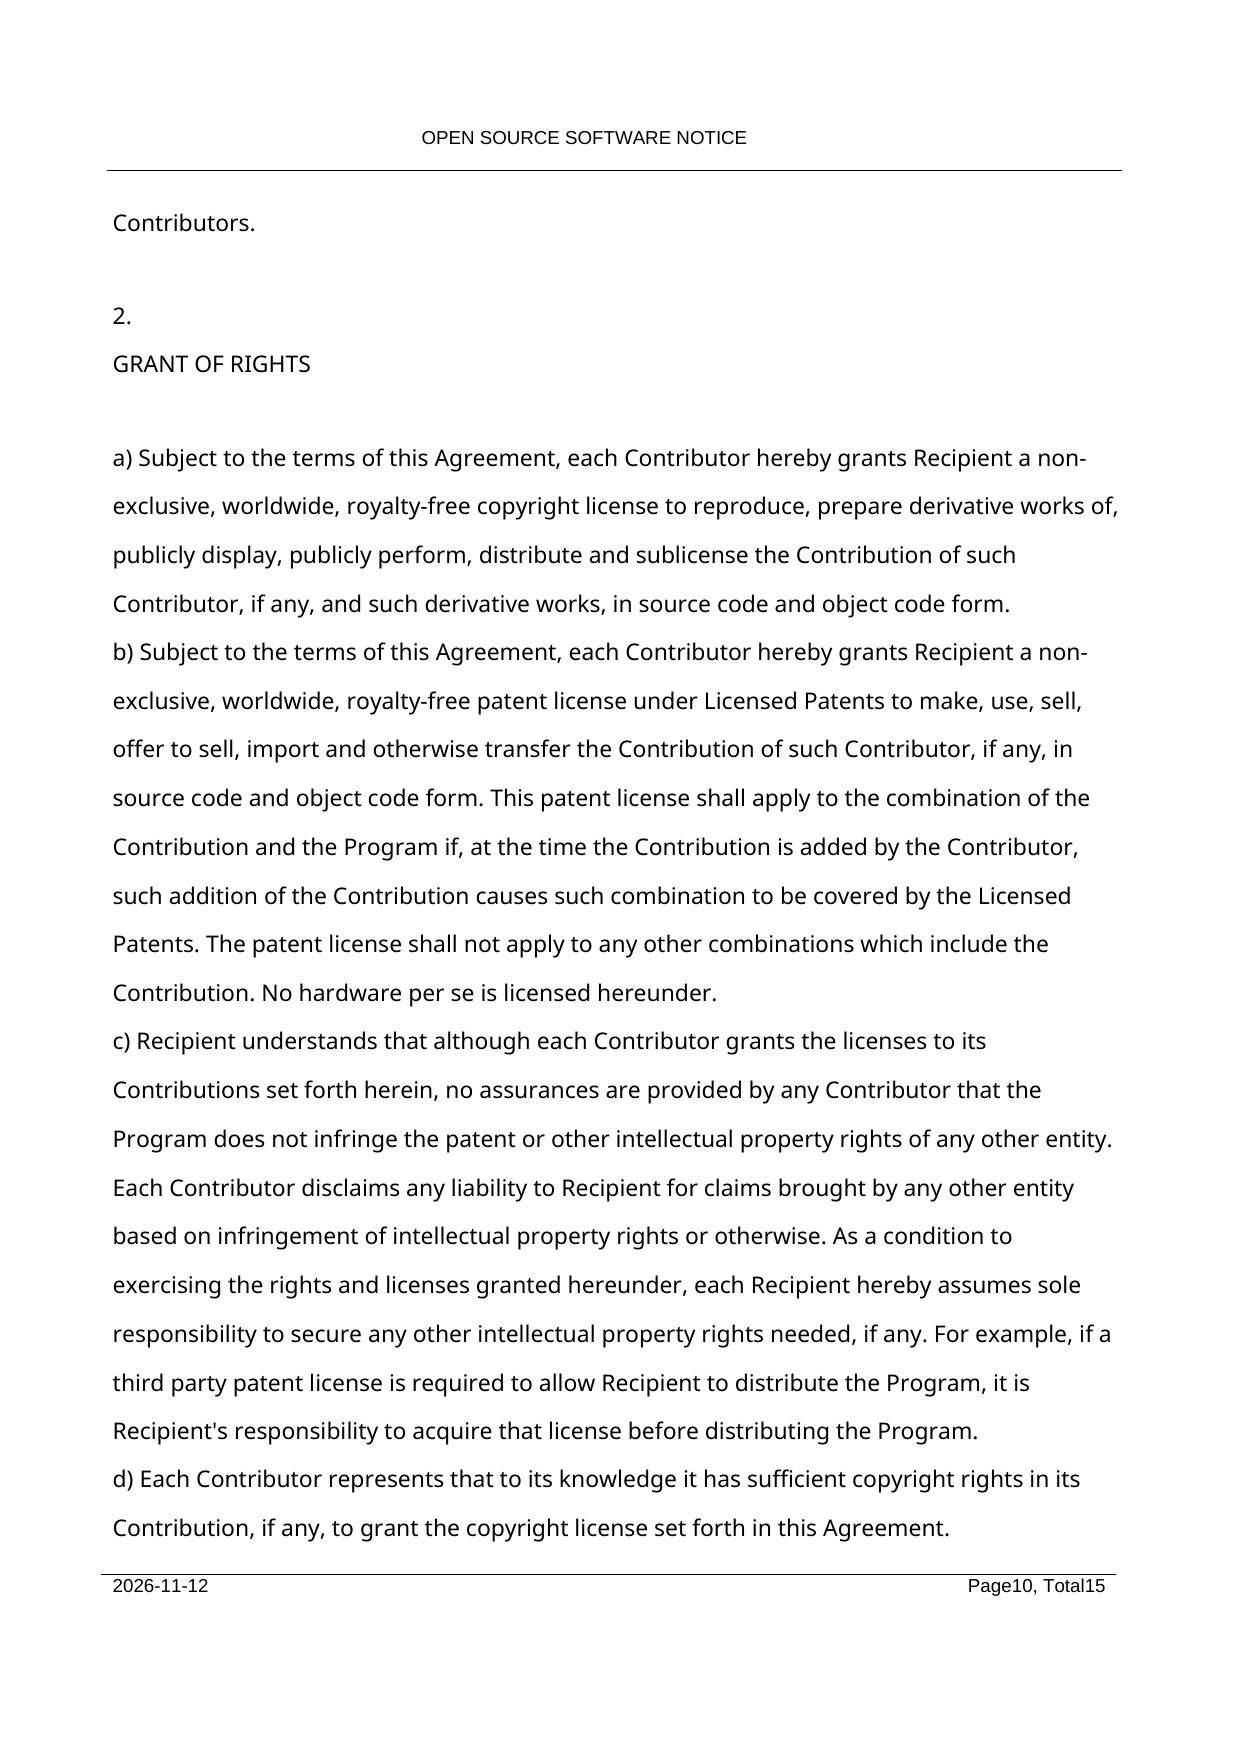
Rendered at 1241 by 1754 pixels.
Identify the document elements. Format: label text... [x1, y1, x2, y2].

text a) Subject to the terms of this Agreement, each Contributor hereby grants Recipient a non-exclusive, worldwide, royalty-free copyright license to reproduce, prepare derivative works of, publicly display, publicly perform, distribute and sublicense the Contribution of such Contributor, if any, and such derivative works, in source code and object code form. [112, 441, 1128, 620]
text d) Each Contributor represents that to its knowledge it has sufficient copyright rights in its Contribution, if any, to grant the copyright license set forth in this Agreement. [112, 1463, 1128, 1544]
text c) Recipient understands that although each Contributor grants the licenses to its Contributions set forth herein, no assurances are provided by any Contributor that the Program does not infringe the patent or other intellectual property rights of any other entity. Each Contributor disclaims any liability to Recipient for claims brought by any other entity based on infringement of intellectual property rights or otherwise. As a condition to exercising the rights and licenses granted hereunder, each Recipient hereby assumes sole responsibility to secure any other intellectual property rights needed, if any. For example, if a third party patent license is required to allow Recipient to distribute the Program, it is Recipient's responsibility to acquire that license before distributing the Program. [112, 1025, 1128, 1447]
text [112, 206, 1128, 239]
text 2. [112, 299, 1128, 332]
text b) Subject to the terms of this Agreement, each Contributor hereby grants Recipient a non-exclusive, worldwide, royalty-free patent license under Licensed Patents to make, use, sell, offer to sell, import and otherwise transfer the Contribution of such Contributor, if any, in source code and object code form. This patent license shall apply to the combination of the Contribution and the Program if, at the time the Contribution is added by the Contributor, such addition of the Contribution causes such combination to be covered by the Licensed Patents. The patent license shall not apply to any other combinations which include the Contribution. No hardware per se is licensed hereunder. [112, 635, 1128, 1009]
text GRANT OF RIGHTS [112, 348, 1128, 380]
